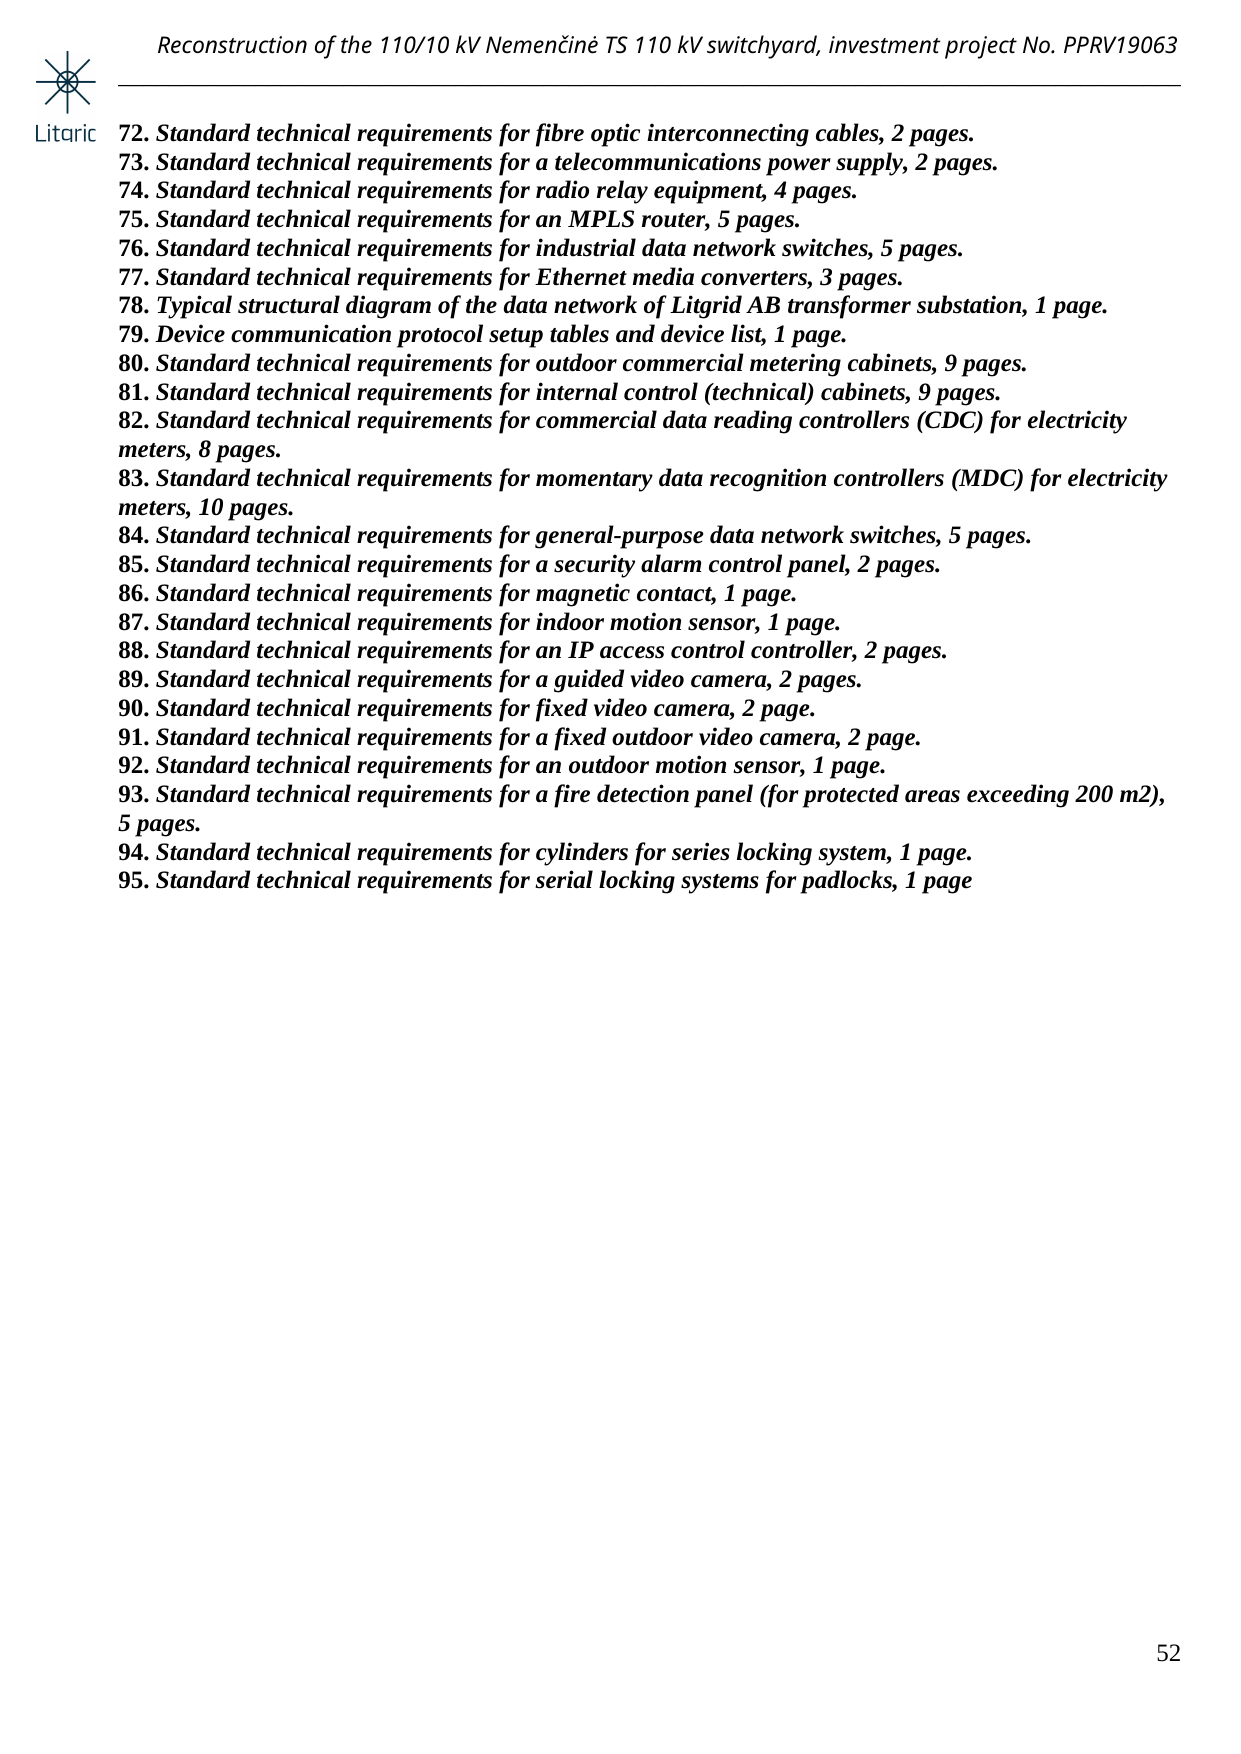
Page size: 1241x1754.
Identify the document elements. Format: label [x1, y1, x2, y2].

picture [36, 51, 96, 142]
